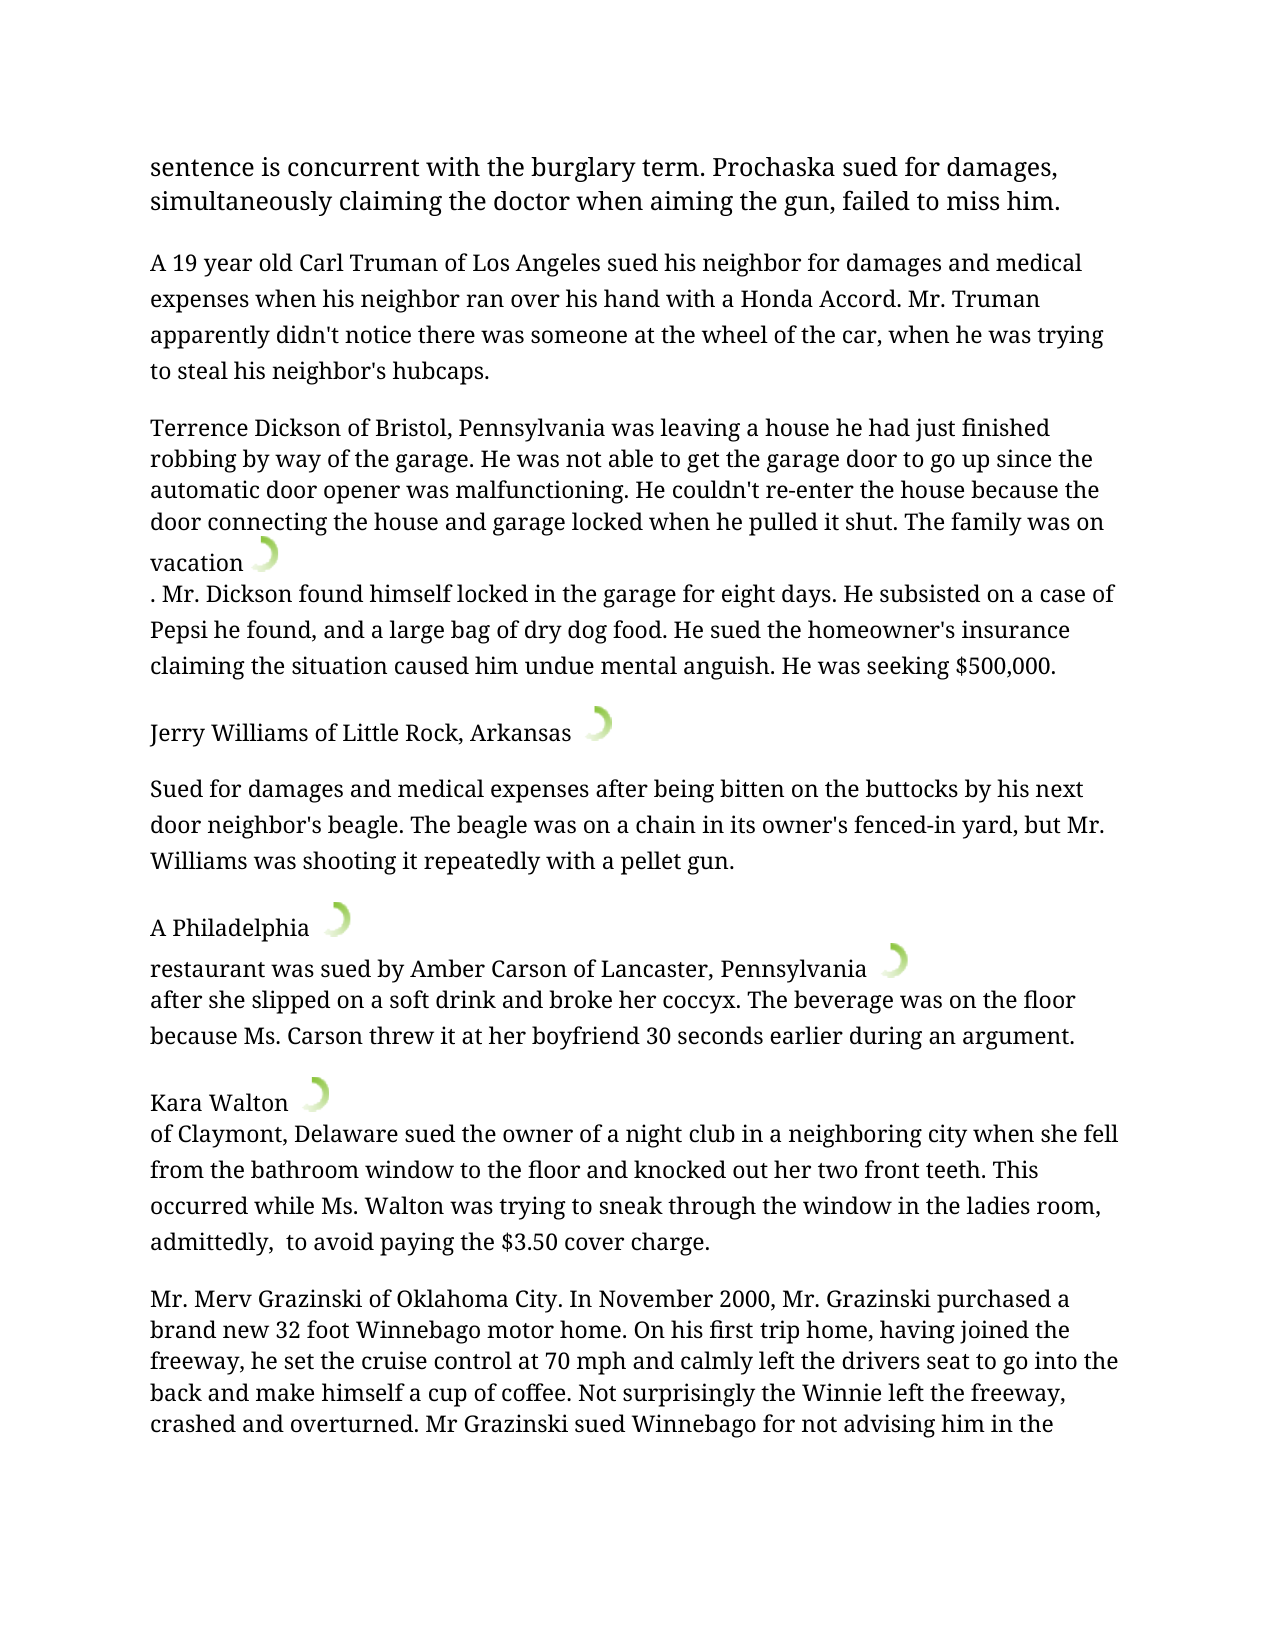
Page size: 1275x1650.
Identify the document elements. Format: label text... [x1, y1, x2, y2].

picture [243, 536, 279, 572]
picture [873, 943, 908, 978]
text A Philadelphia [150, 902, 1125, 943]
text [150, 150, 1125, 218]
text Kara Walton [150, 1077, 1125, 1118]
text . Mr. Dickson found himself locked in the garage for eight days. He subsisted on a case of Pepsi he found, and a large bag of dry dog food. He sued the homeowner's insurance claiming the situation caused him undue mental anguish. He was seeking $500,000. [150, 578, 1125, 681]
text after she slipped on a soft drink and broke her coccyx. The beverage was on the floor because Ms. Carson threw it at her boyfriend 30 seconds earlier during an argument. [150, 984, 1125, 1051]
text Terrence Dickson of Bristol, Pennsylvania was leaving a house he had just finished robbing by way of the garage. He was not able to get the garage door to go up since the automatic door opener was malfunctioning. He couldn't re-enter the house because the door connecting the house and garage locked when he pulled it shut. The family was on vacation [150, 412, 1125, 578]
text A 19 year old Carl Truman of Los Angeles sued his neighbor for damages and medical expenses when his neighbor ran over his hand with a Honda Accord. Mr. Truman apparently didn't notice there was someone at the wheel of the car, when he was trying to steal his neighbor's hubcaps. [150, 247, 1125, 386]
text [150, 1283, 1125, 1439]
picture [294, 1077, 329, 1112]
text restaurant was sued by Amber Carson of Lancaster, Pennsylvania [150, 943, 1125, 984]
text of Claymont, Delaware sued the owner of a night club in a neighboring city when she fell from the bathroom window to the floor and knocked out her two front teeth. This occurred while Ms. Walton was trying to sneak through the window in the ladies room, admittedly, to avoid paying the $3.50 cover charge. [150, 1118, 1125, 1257]
text Sued for damages and medical expenses after being bitten on the buttocks by his next door neighbor's beagle. The beagle was on a chain in its owner's fenced-in yard, but Mr. Williams was shooting it repeatedly with a pellet gun. [150, 773, 1125, 876]
picture [577, 706, 612, 741]
text Jerry Williams of Little Rock, Arkansas [150, 707, 1125, 748]
picture [316, 902, 351, 937]
